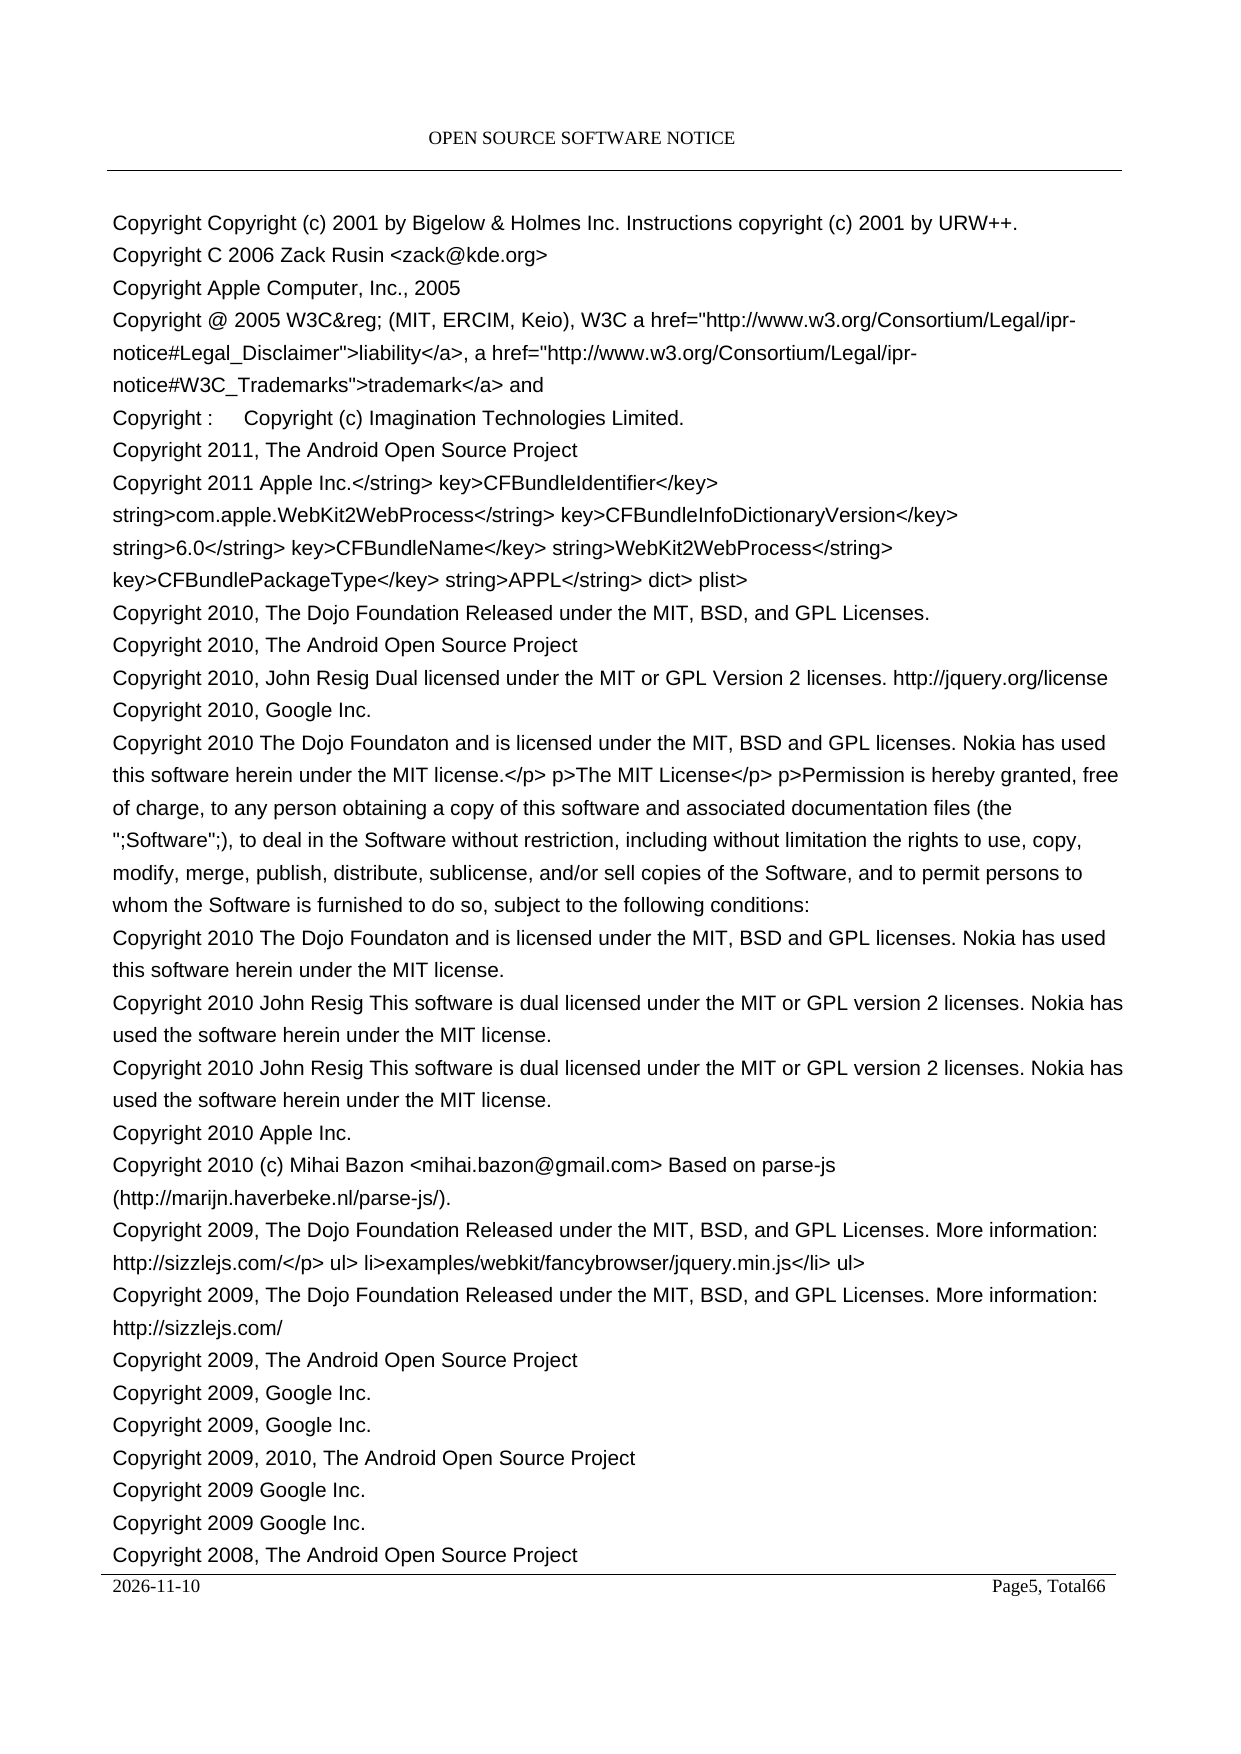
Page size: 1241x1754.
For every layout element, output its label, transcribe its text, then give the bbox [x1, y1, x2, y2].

text Copyright 2010, The Dojo Foundation Released under the MIT, BSD, and GPL Licenses. [112, 596, 1128, 629]
text Copyright Apple Computer, Inc., 2005 [112, 271, 1128, 304]
text Copyright 2010, The Android Open Source Project [112, 629, 1128, 661]
text Copyright 2009 Google Inc. [112, 1474, 1128, 1506]
text Copyright C 2006 Zack Rusin <zack@kde.org> [112, 239, 1128, 271]
text Copyright 2010 (c) Mihai Bazon <mihai.bazon@gmail.com> Based on parse-js (http://marijn.haverbeke.nl/parse-js/). [112, 1149, 1128, 1214]
text Copyright Copyright (c) 2001 by Bigelow & Holmes Inc. Instructions copyright (c) 2001 by URW++. [112, 206, 1128, 239]
text Copyright 2009, The Dojo Foundation Released under the MIT, BSD, and GPL Licenses. More information: http://sizzlejs.com/ [112, 1279, 1128, 1344]
text Copyright : Copyright (c) Imagination Technologies Limited. [112, 401, 1128, 434]
text Copyright 2009, Google Inc. [112, 1376, 1128, 1409]
text Copyright 2009, The Dojo Foundation Released under the MIT, BSD, and GPL Licenses. More information: http://sizzlejs.com/</p> ul> li>examples/webkit/fancybrowser/jquery.min.js</li> ul> [112, 1214, 1128, 1279]
text Copyright 2008, The Android Open Source Project [112, 1539, 1128, 1571]
text Copyright 2010 John Resig This software is dual licensed under the MIT or GPL version 2 licenses. Nokia has used the software herein under the MIT license. [112, 1051, 1128, 1116]
text Copyright @ 2005 W3C&reg; (MIT, ERCIM, Keio), W3C a href="http://www.w3.org/Consortium/Legal/ipr-notice#Legal_Disclaimer">liability</a>, a href="http://www.w3.org/Consortium/Legal/ipr-notice#W3C_Trademarks">trademark</a> and [112, 304, 1128, 401]
text Copyright 2010 The Dojo Foundaton and is licensed under the MIT, BSD and GPL licenses. Nokia has used this software herein under the MIT license.</p> p>The MIT License</p> p>Permission is hereby granted, free of charge, to any person obtaining a copy of this software and associated documentation files (the ";Software";), to deal in the Software without restriction, including without limitation the rights to use, copy, modify, merge, publish, distribute, sublicense, and/or sell copies of the Software, and to permit persons to whom the Software is furnished to do so, subject to the following conditions: [112, 726, 1128, 921]
text Copyright 2010 Apple Inc. [112, 1116, 1128, 1149]
text Copyright 2010, John Resig Dual licensed under the MIT or GPL Version 2 licenses. http://jquery.org/license [112, 661, 1128, 694]
text Copyright 2010, Google Inc. [112, 694, 1128, 726]
text Copyright 2009, 2010, The Android Open Source Project [112, 1441, 1128, 1474]
text Copyright 2011 Apple Inc.</string> key>CFBundleIdentifier</key> string>com.apple.WebKit2WebProcess</string> key>CFBundleInfoDictionaryVersion</key> string>6.0</string> key>CFBundleName</key> string>WebKit2WebProcess</string> key>CFBundlePackageType</key> string>APPL</string> dict> plist> [112, 466, 1128, 596]
text Copyright 2010 John Resig This software is dual licensed under the MIT or GPL version 2 licenses. Nokia has used the software herein under the MIT license. [112, 986, 1128, 1051]
text Copyright 2010 The Dojo Foundaton and is licensed under the MIT, BSD and GPL licenses. Nokia has used this software herein under the MIT license. [112, 921, 1128, 986]
text Copyright 2009 Google Inc. [112, 1506, 1128, 1539]
text Copyright 2009, The Android Open Source Project [112, 1344, 1128, 1376]
text Copyright 2009, Google Inc. [112, 1409, 1128, 1441]
text Copyright 2011, The Android Open Source Project [112, 434, 1128, 466]
